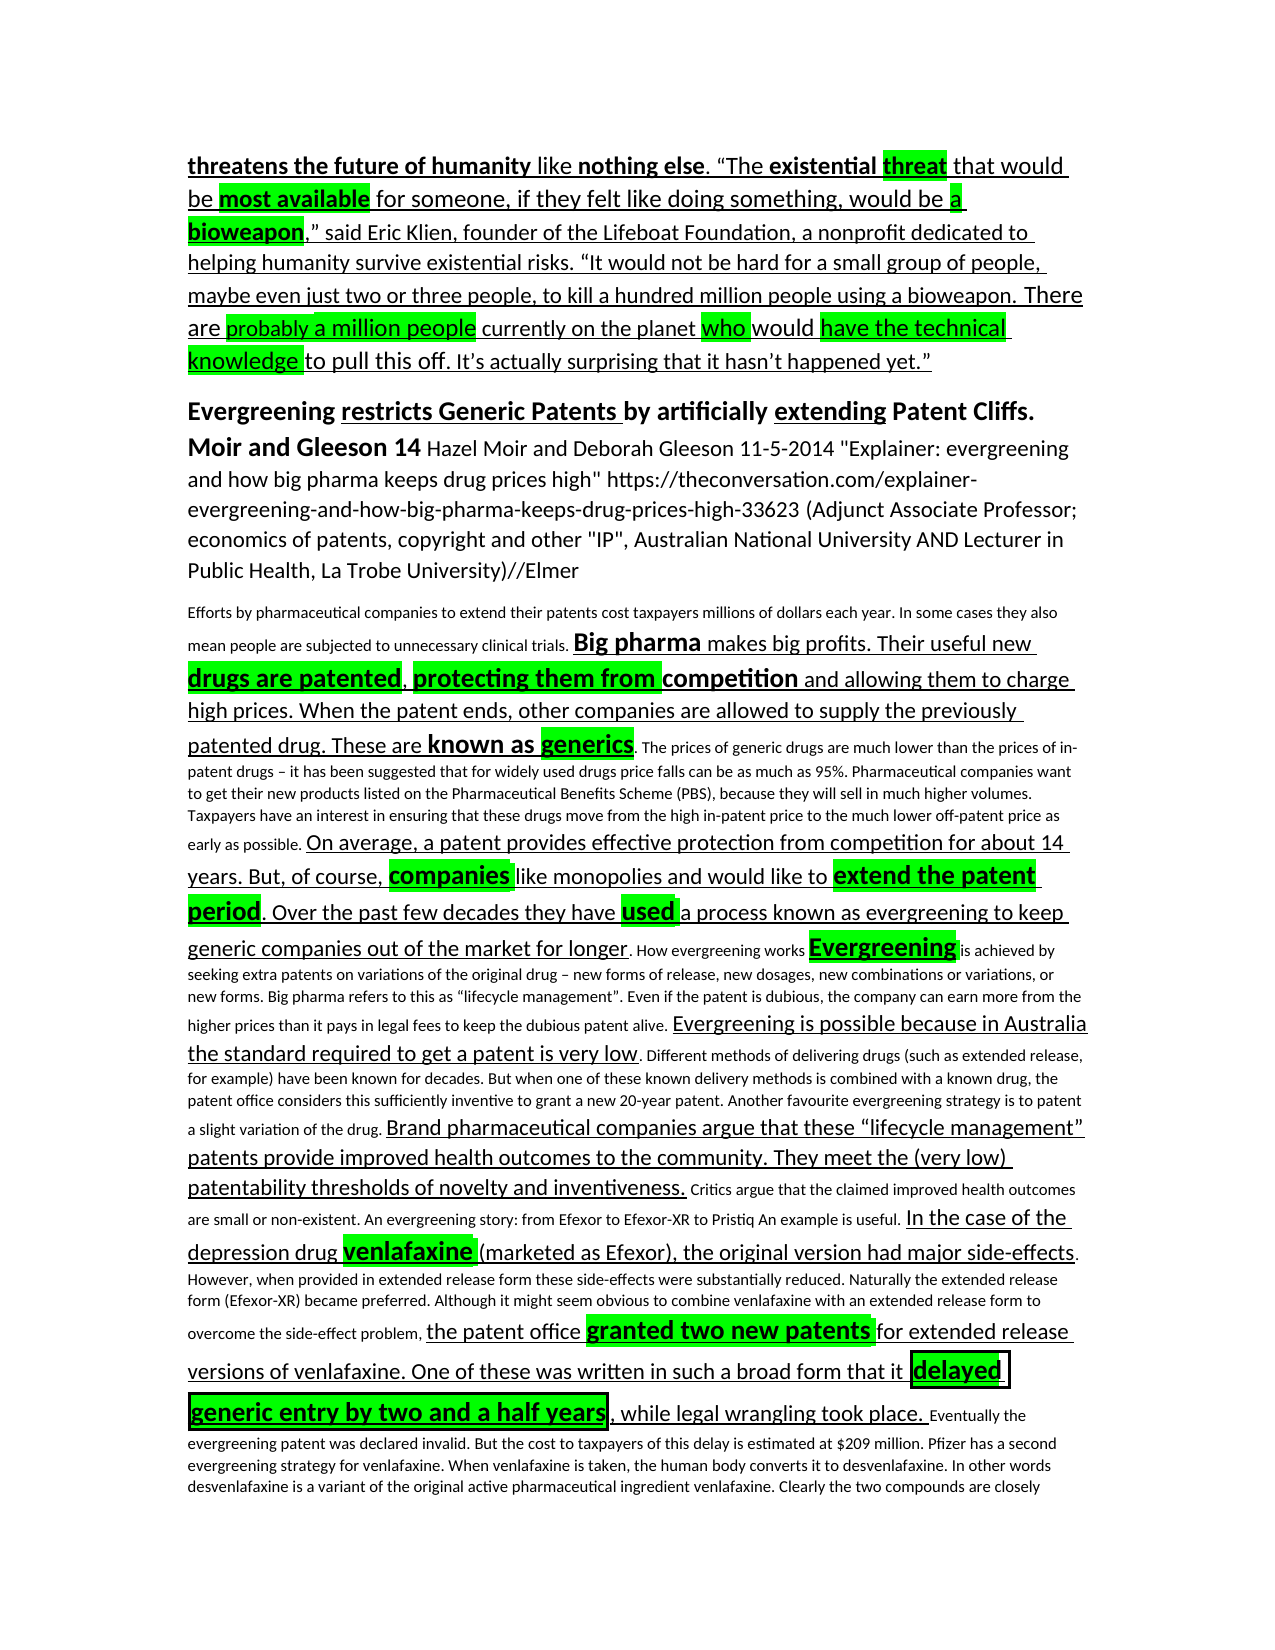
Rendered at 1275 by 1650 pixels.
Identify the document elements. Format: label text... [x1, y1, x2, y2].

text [187, 150, 1087, 375]
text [187, 603, 1087, 1497]
text Moir and Gleeson 14 Hazel Moir and Deborah Gleeson 11-5-2014 "Explainer: evergreening and how big pharma keeps drug prices high" https://theconversation.com/explainer-evergreening-and-how-big-pharma-keeps-drug-prices-high-33623 (Adjunct Associate Professor; economics of patents, copyright and other "IP", Australian National University AND Lecturer in Public Health, La Trobe University)//Elmer [187, 430, 1087, 584]
subtitle Evergreening restricts Generic Patents by artificially extending Patent Cliffs. [187, 394, 1087, 427]
